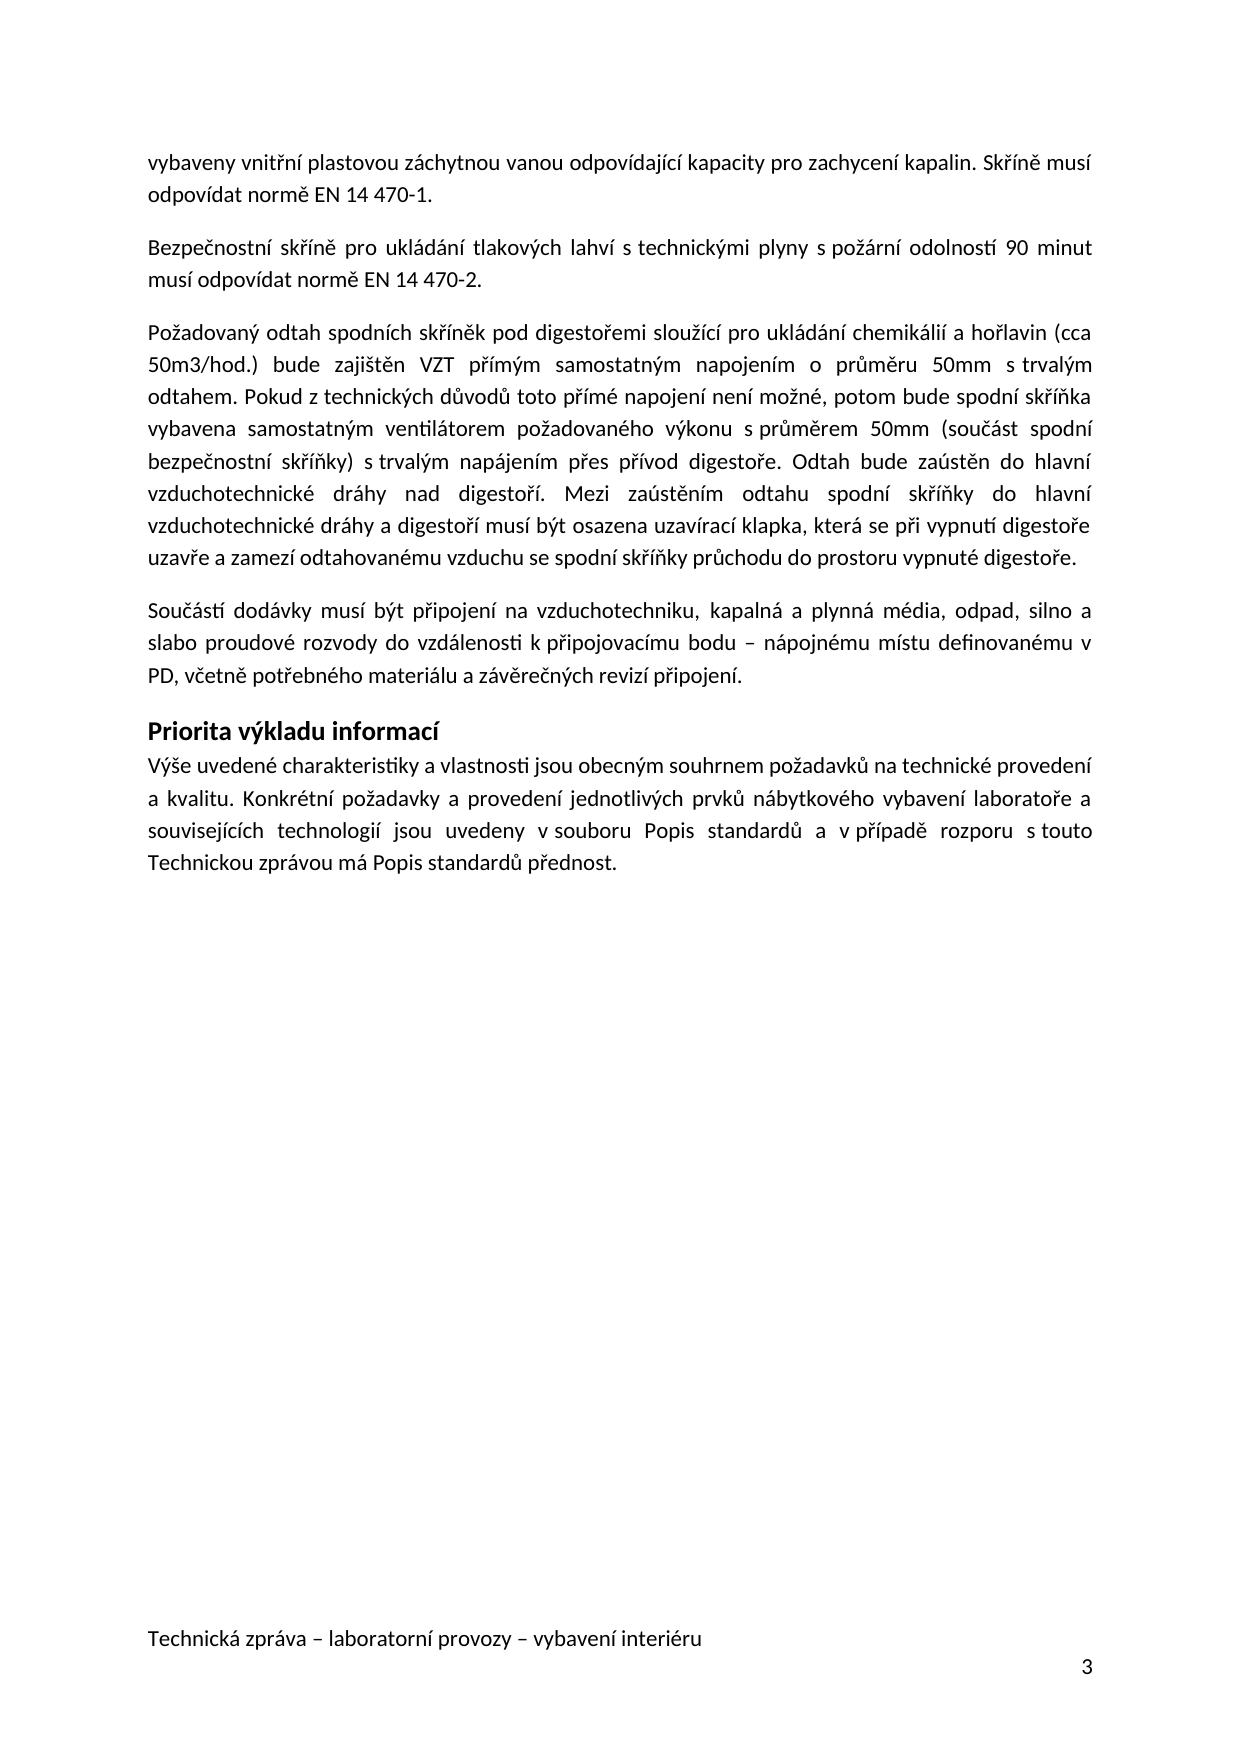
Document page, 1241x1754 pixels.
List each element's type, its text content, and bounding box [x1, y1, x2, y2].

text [148, 148, 1093, 208]
text Součástí dodávky musí být připojení na vzduchotechniku, kapalná a plynná média, odpad, silno a slabo proudové rozvody do vzdálenosti k připojovacímu bodu – nápojnému místu definovanému v PD, včetně potřebného materiálu a závěrečných revizí připojení. [148, 596, 1093, 689]
text Požadovaný odtah spodních skříněk pod digestořemi sloužící pro ukládání chemikálií a hořlavin (cca 50m3/hod.) bude zajištěn VZT přímým samostatným napojením o průměru 50mm s trvalým odtahem. Pokud z technických důvodů toto přímé napojení není možné, potom bude spodní skříňka vybavena samostatným ventilátorem požadovaného výkonu s průměrem 50mm (součást spodní bezpečnostní skříňky) s trvalým napájením přes přívod digestoře. Odtah bude zaústěn do hlavní vzduchotechnické dráhy nad digestoří. Mezi zaústěním odtahu spodní skříňky do hlavní vzduchotechnické dráhy a digestoří musí být osazena uzavírací klapka, která se při vypnutí digestoře uzavře a zamezí odtahovanému vzduchu se spodní skříňky průchodu do prostoru vypnuté digestoře. [148, 318, 1093, 571]
text Bezpečnostní skříně pro ukládání tlakových lahví s technickými plyny s požární odolností 90 minut musí odpovídat normě EN 14 470-2. [148, 233, 1093, 293]
subtitle Priorita výkladu informací [148, 714, 1093, 747]
text Výše uvedené charakteristiky a vlastnosti jsou obecným souhrnem požadavků na technické provedení a kvalitu. Konkrétní požadavky a provedení jednotlivých prvků nábytkového vybavení laboratoře a souvisejících technologií jsou uvedeny v souboru Popis standardů a v případě rozporu s touto Technickou zprávou má Popis standardů přednost. [148, 752, 1093, 876]
